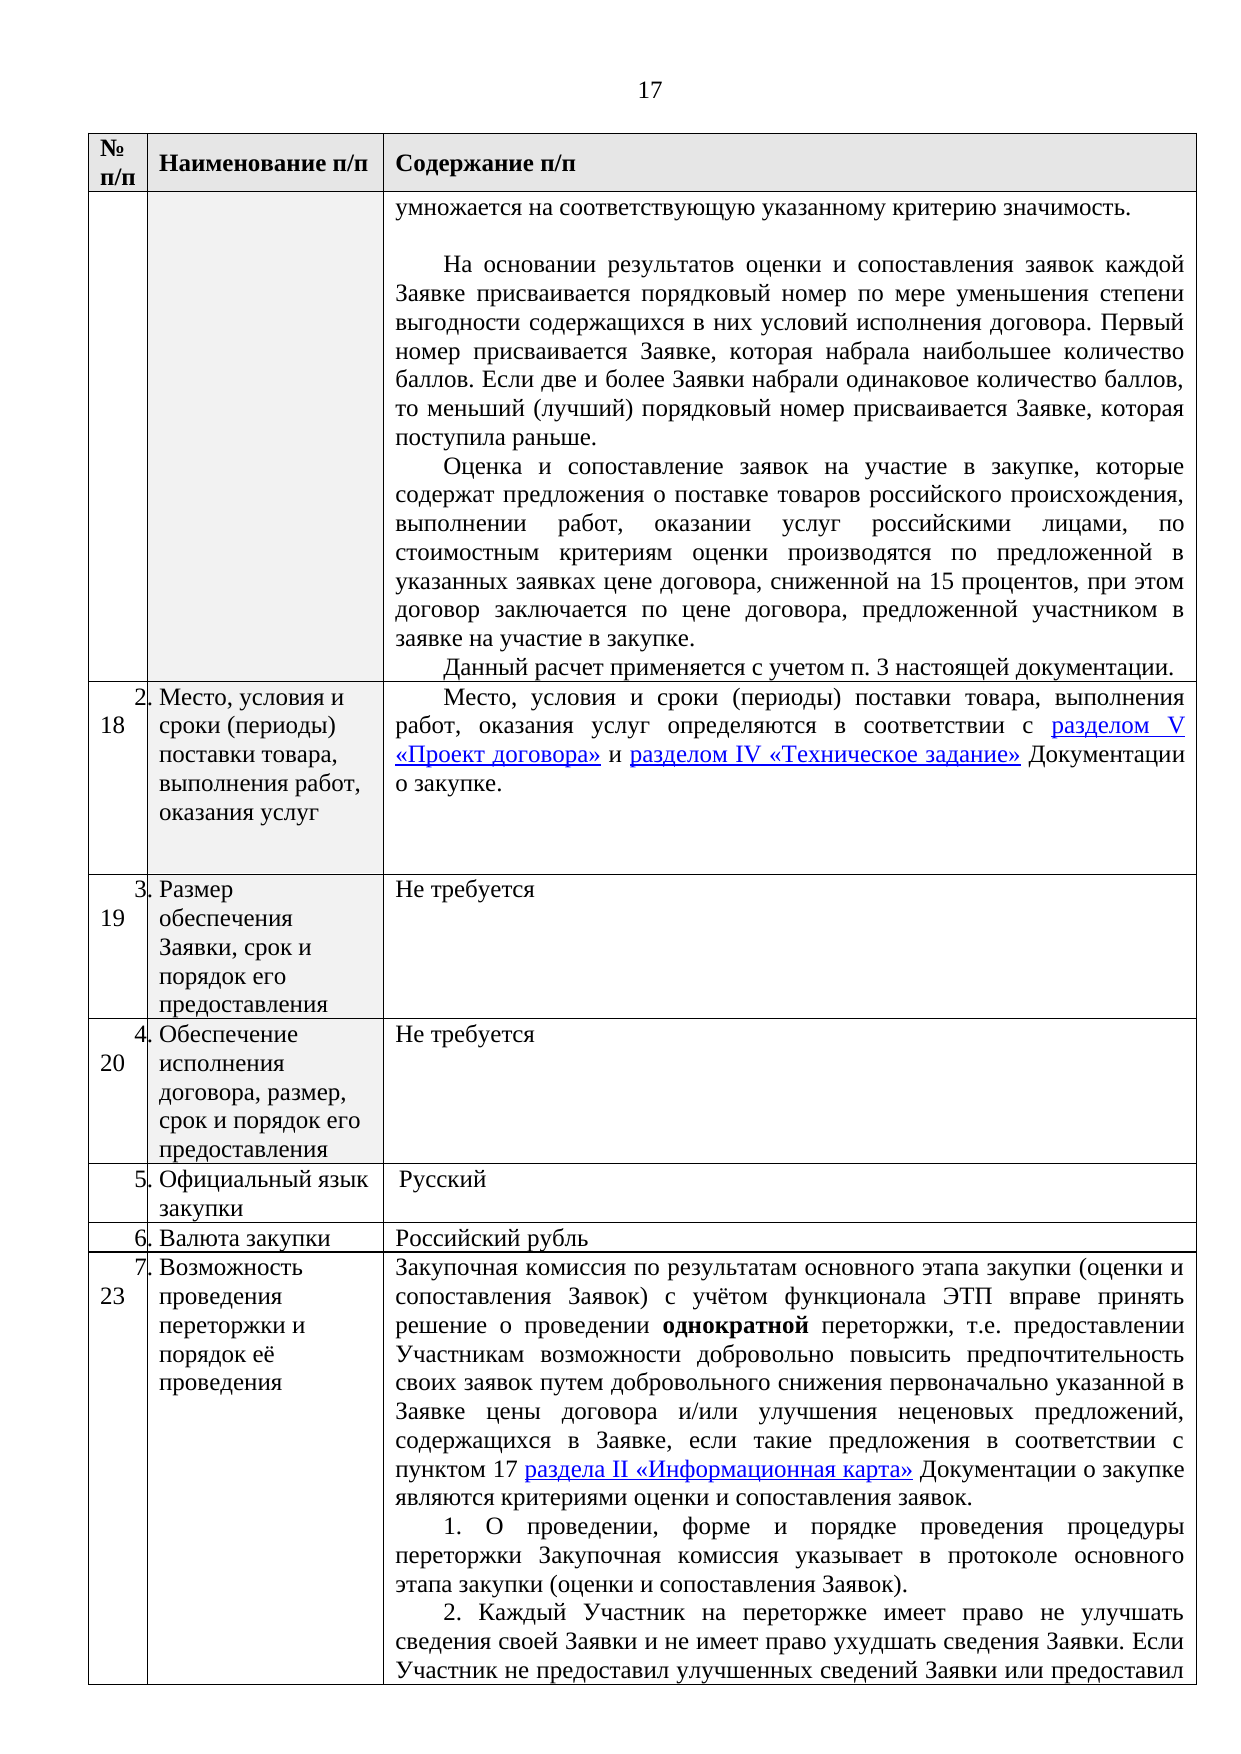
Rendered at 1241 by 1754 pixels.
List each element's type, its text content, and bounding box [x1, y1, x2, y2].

table_cell Российский рубль [384, 1223, 1196, 1251]
table_cell Обеспечение исполнения договора, размер, срок и порядок его предоставления [148, 1019, 383, 1163]
table_cell Место, условия и сроки (периоды) поставки товара, выполнения работ, оказания услуг [148, 682, 383, 873]
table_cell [148, 192, 383, 681]
table_cell Место, условия и сроки (периоды) поставки товара, выполнения работ, оказания услуг определяются в соответствии с разделом V «Проект договора» и разделом IV «Техническое задание» Документации о закупке. [384, 682, 1196, 873]
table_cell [384, 1253, 1196, 1684]
table_cell 19 [89, 875, 147, 1018]
table_cell [89, 192, 147, 681]
table_cell [89, 1223, 147, 1251]
table_cell 21 [89, 1164, 147, 1222]
table_header № п/п [89, 134, 147, 191]
table_header Наименование п/п [148, 134, 383, 191]
table_cell Не требуется [384, 1019, 1196, 1163]
table_header Содержание п/п [384, 134, 1196, 191]
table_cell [384, 192, 1196, 681]
table_cell 18 [89, 682, 147, 873]
table_cell Размер обеспечения Заявки, срок и порядок его предоставления [148, 875, 383, 1018]
table_cell Официальный язык закупки [148, 1164, 383, 1222]
table_cell Русский [384, 1164, 1196, 1222]
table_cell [148, 1253, 383, 1684]
table_cell 20 [89, 1019, 147, 1163]
table_cell Не требуется [384, 875, 1196, 1018]
table_cell Валюта закупки [148, 1223, 383, 1251]
table_cell 23 [89, 1253, 147, 1684]
